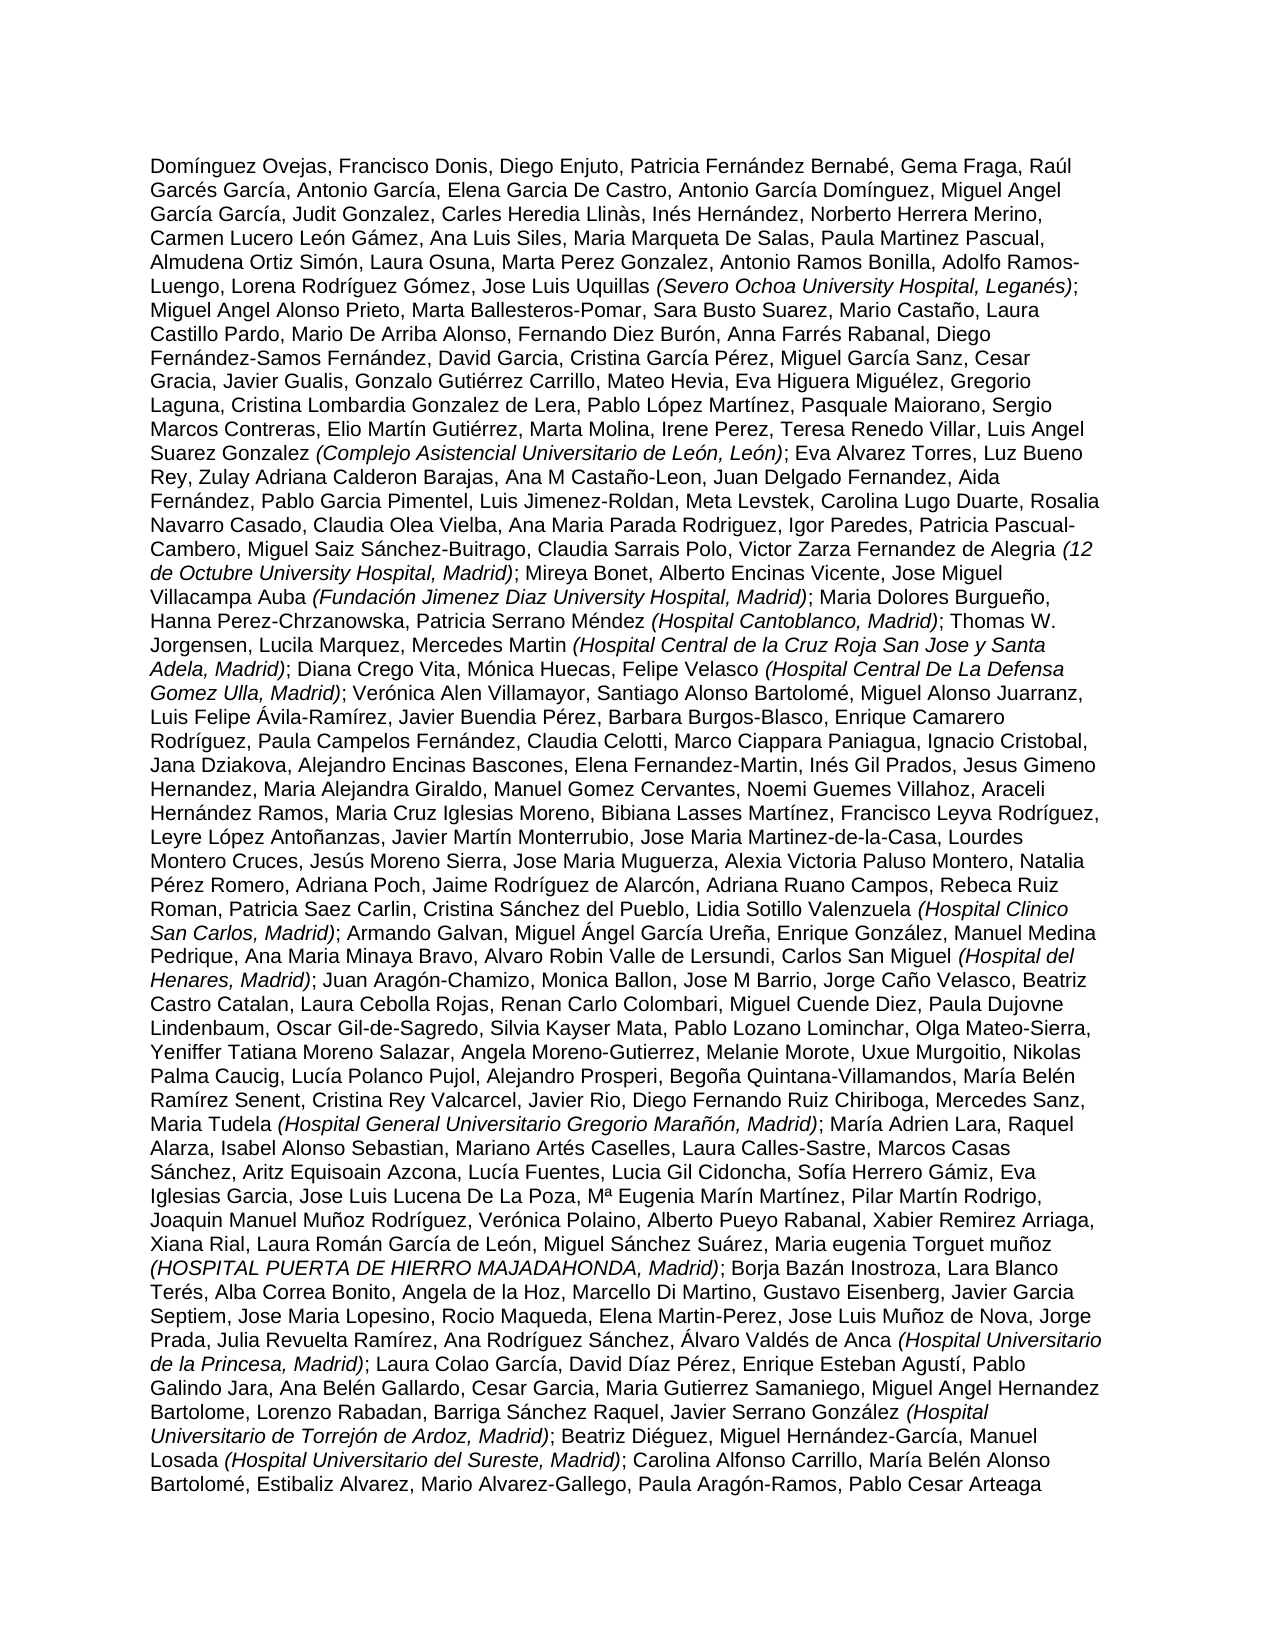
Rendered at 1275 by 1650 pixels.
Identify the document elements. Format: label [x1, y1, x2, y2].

table_cell [139, 150, 1114, 1495]
